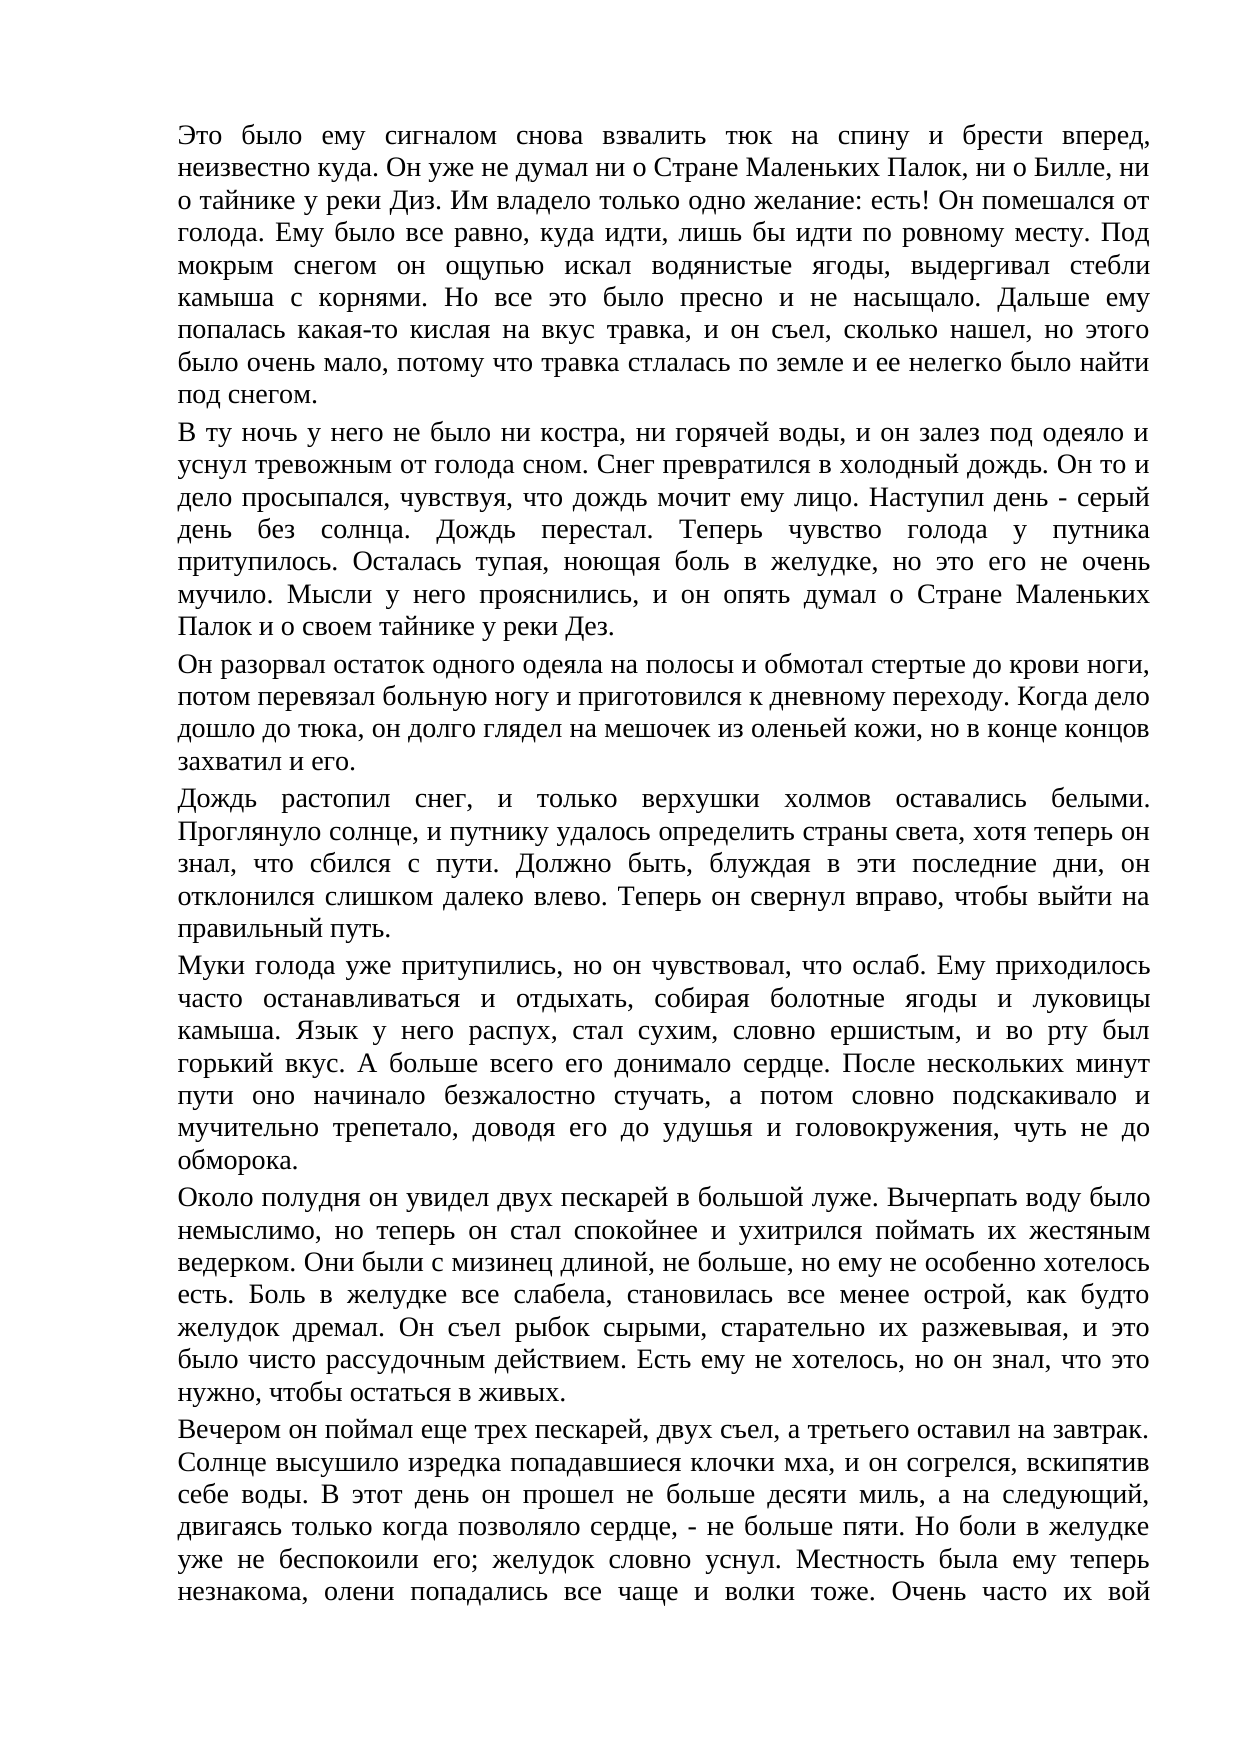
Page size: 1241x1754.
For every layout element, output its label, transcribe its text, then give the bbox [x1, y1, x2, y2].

text Дождь растопил снег, и только верхушки холмов оставались белыми. Проглянуло солнце, и путнику удалось определить страны света, хотя теперь он знал, что сбился с пути. Должно быть, блуждая в эти последние дни, он отклонился слишком далеко влево. Теперь он свернул вправо, чтобы выйти на правильный путь. [177, 781, 1152, 943]
text В ту ночь у него не было ни костра, ни горячей воды, и он залез под одеяло и уснул тревожным от голода сном. Снег превратился в холодный дождь. Он то и дело просыпался, чувствуя, что дождь мочит ему лицо. Наступил день - серый день без солнца. Дождь перестал. Теперь чувство голода у путника притупилось. Осталась тупая, ноющая боль в желудке, но это его не очень мучило. Мысли у него прояснились, и он опять думал о Стране Маленьких Палок и о своем тайнике у реки Дез. [177, 415, 1152, 642]
text Муки голода уже притупились, но он чувствовал, что ослаб. Ему приходилось часто останавливаться и отдыхать, собирая болотные ягоды и луковицы камыша. Язык у него распух, стал сухим, словно ершистым, и во рту был горький вкус. А больше всего его донимало сердце. После нескольких минут пути оно начинало безжалостно стучать, а потом словно подскакивало и мучительно трепетало, доводя его до удушья и головокружения, чуть не до обморока. [177, 948, 1152, 1175]
text Это было ему сигналом снова взвалить тюк на спину и брести вперед, неизвестно куда. Он уже не думал ни о Стране Маленьких Палок, ни о Билле, ни о тайнике у реки Диз. Им владело только одно желание: есть! Он помешался от голода. Ему было все равно, куда идти, лишь бы идти по ровному месту. Под мокрым снегом он ощупью искал водянистые ягоды, выдергивал стебли камыша с корнями. Но все это было пресно и не насыщало. Дальше ему попалась какая-то кислая на вкус травка, и он съел, сколько нашел, но этого было очень мало, потому что травка стлалась по земле и ее нелегко было найти под снегом. [177, 118, 1152, 410]
text Он разорвал остаток одного одеяла на полосы и обмотал стертые до крови ноги, потом перевязал больную ногу и приготовился к дневному переходу. Когда дело дошло до тюка, он долго глядел на мешочек из оленьей кожи, но в конце концов захватил и его. [177, 647, 1152, 776]
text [177, 1412, 1152, 1607]
text Около полудня он увидел двух пескарей в большой луже. Вычерпать воду было немыслимо, но теперь он стал спокойнее и ухитрился поймать их жестяным ведерком. Они были с мизинец длиной, не больше, но ему не особенно хотелось есть. Боль в желудке все слабела, становилась все менее острой, как будто желудок дремал. Он съел рыбок сырыми, старательно их разжевывая, и это было чисто рассудочным действием. Есть ему не хотелось, но он знал, что это нужно, чтобы остаться в живых. [177, 1180, 1152, 1407]
